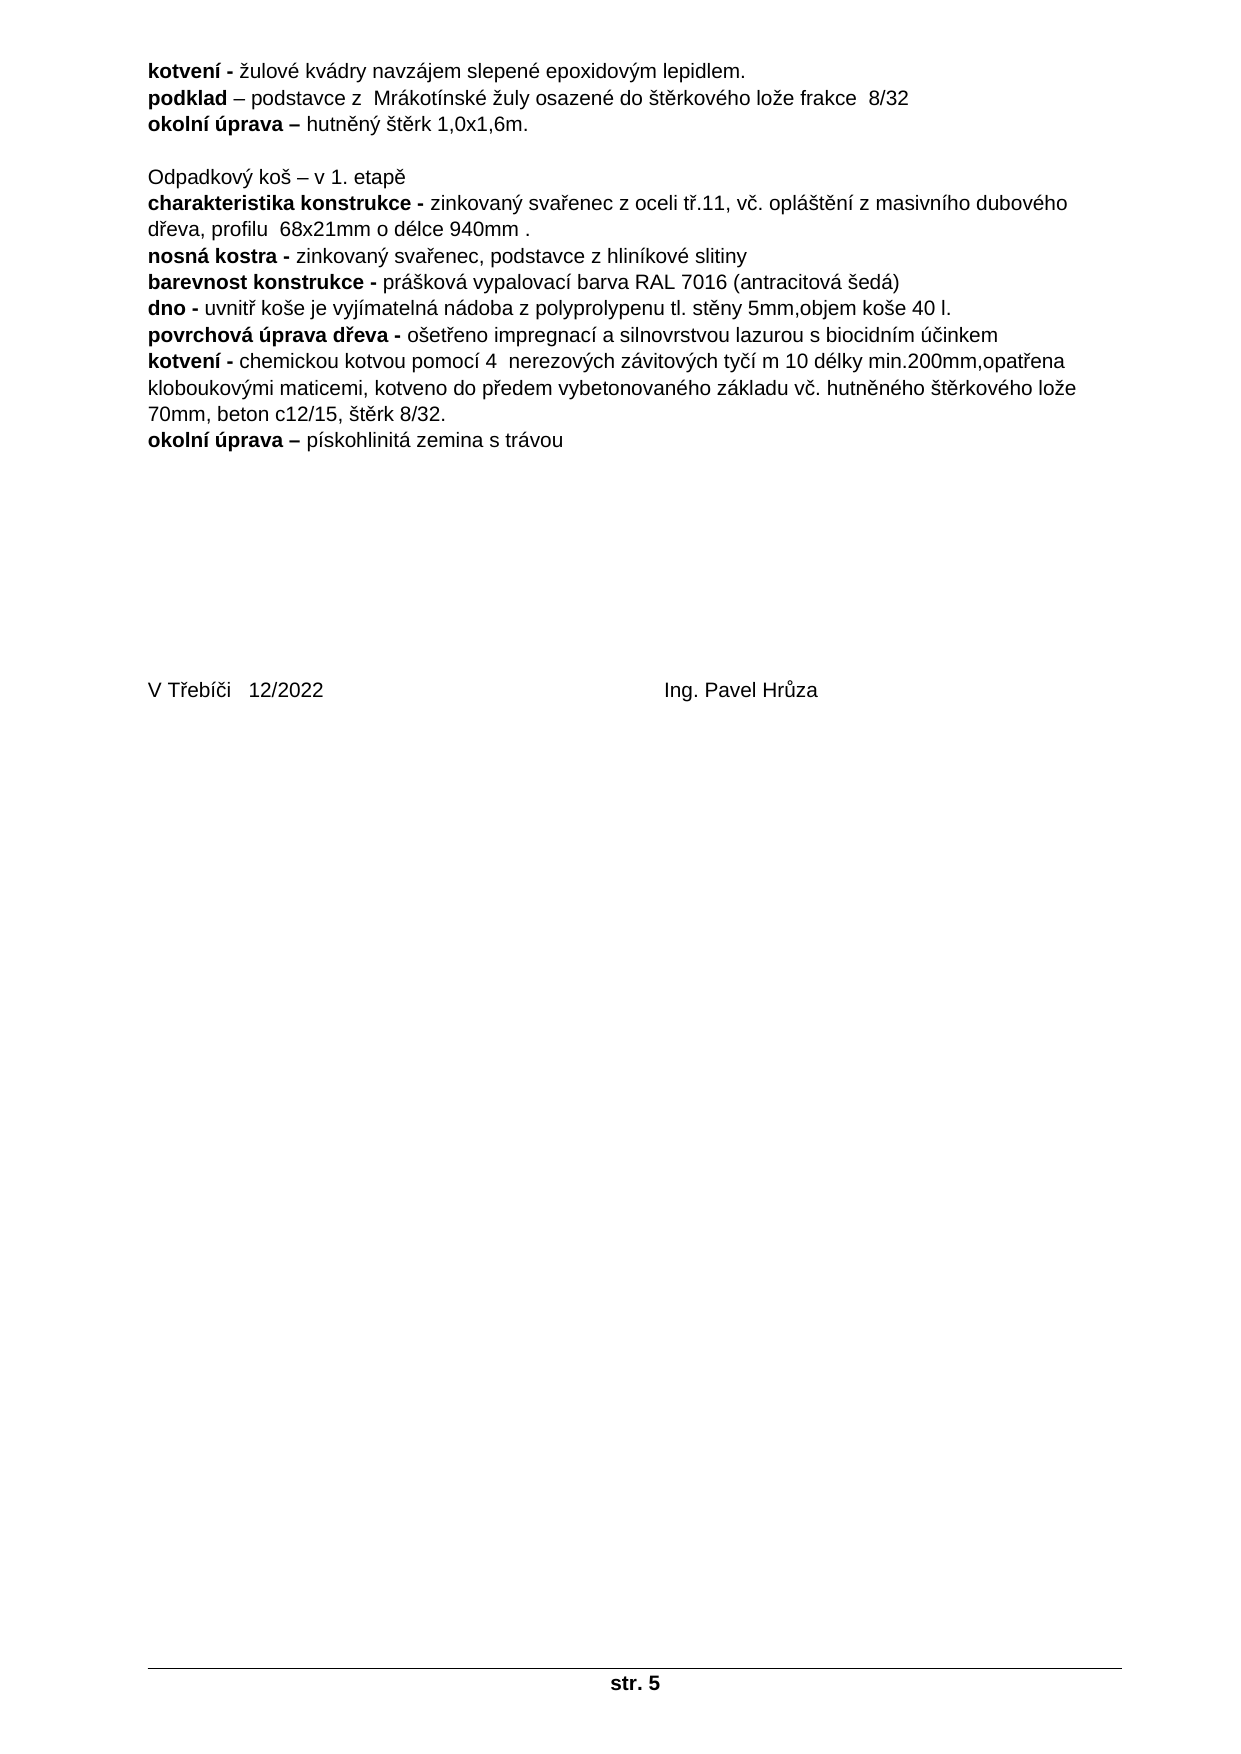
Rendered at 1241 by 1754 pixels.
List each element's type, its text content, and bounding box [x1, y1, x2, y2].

text barevnost konstrukce - prášková vypalovací barva RAL 7016 (antracitová šedá) [148, 270, 1122, 294]
text podklad – podstavce z Mrákotínské žuly osazené do štěrkového lože frakce 8/32 [148, 85, 1122, 109]
text Odpadkový koš – v 1. etapě [148, 164, 1122, 188]
text kotvení - žulové kvádry navzájem slepené epoxidovým lepidlem. [148, 59, 1122, 83]
text charakteristika konstrukce - zinkovaný svařenec z oceli tř.11, vč. opláštění z masivního dubového dřeva, profilu 68x21mm o délce 940mm . [148, 191, 1122, 241]
text okolní úprava – hutněný štěrk 1,0x1,6m. [148, 112, 1122, 136]
text kotvení - chemickou kotvou pomocí 4 nerezových závitových tyčí m 10 délky min.200mm,opatřena kloboukovými maticemi, kotveno do předem vybetonovaného základu vč. hutněného štěrkového lože 70mm, beton c12/15, štěrk 8/32. [148, 349, 1122, 426]
text nosná kostra - zinkovaný svařenec, podstavce z hliníkové slitiny [148, 243, 1122, 267]
text dno - uvnitř koše je vyjímatelná nádoba z polyprolypenu tl. stěny 5mm,objem koše 40 l. [148, 296, 1122, 320]
text okolní úprava – pískohlinitá zemina s trávou [148, 428, 1122, 452]
text povrchová úprava dřeva - ošetřeno impregnací a silnovrstvou lazurou s biocidním účinkem [148, 323, 1122, 347]
text V Třebíči 12/2022 Ing. Pavel Hrůza [148, 678, 1122, 702]
